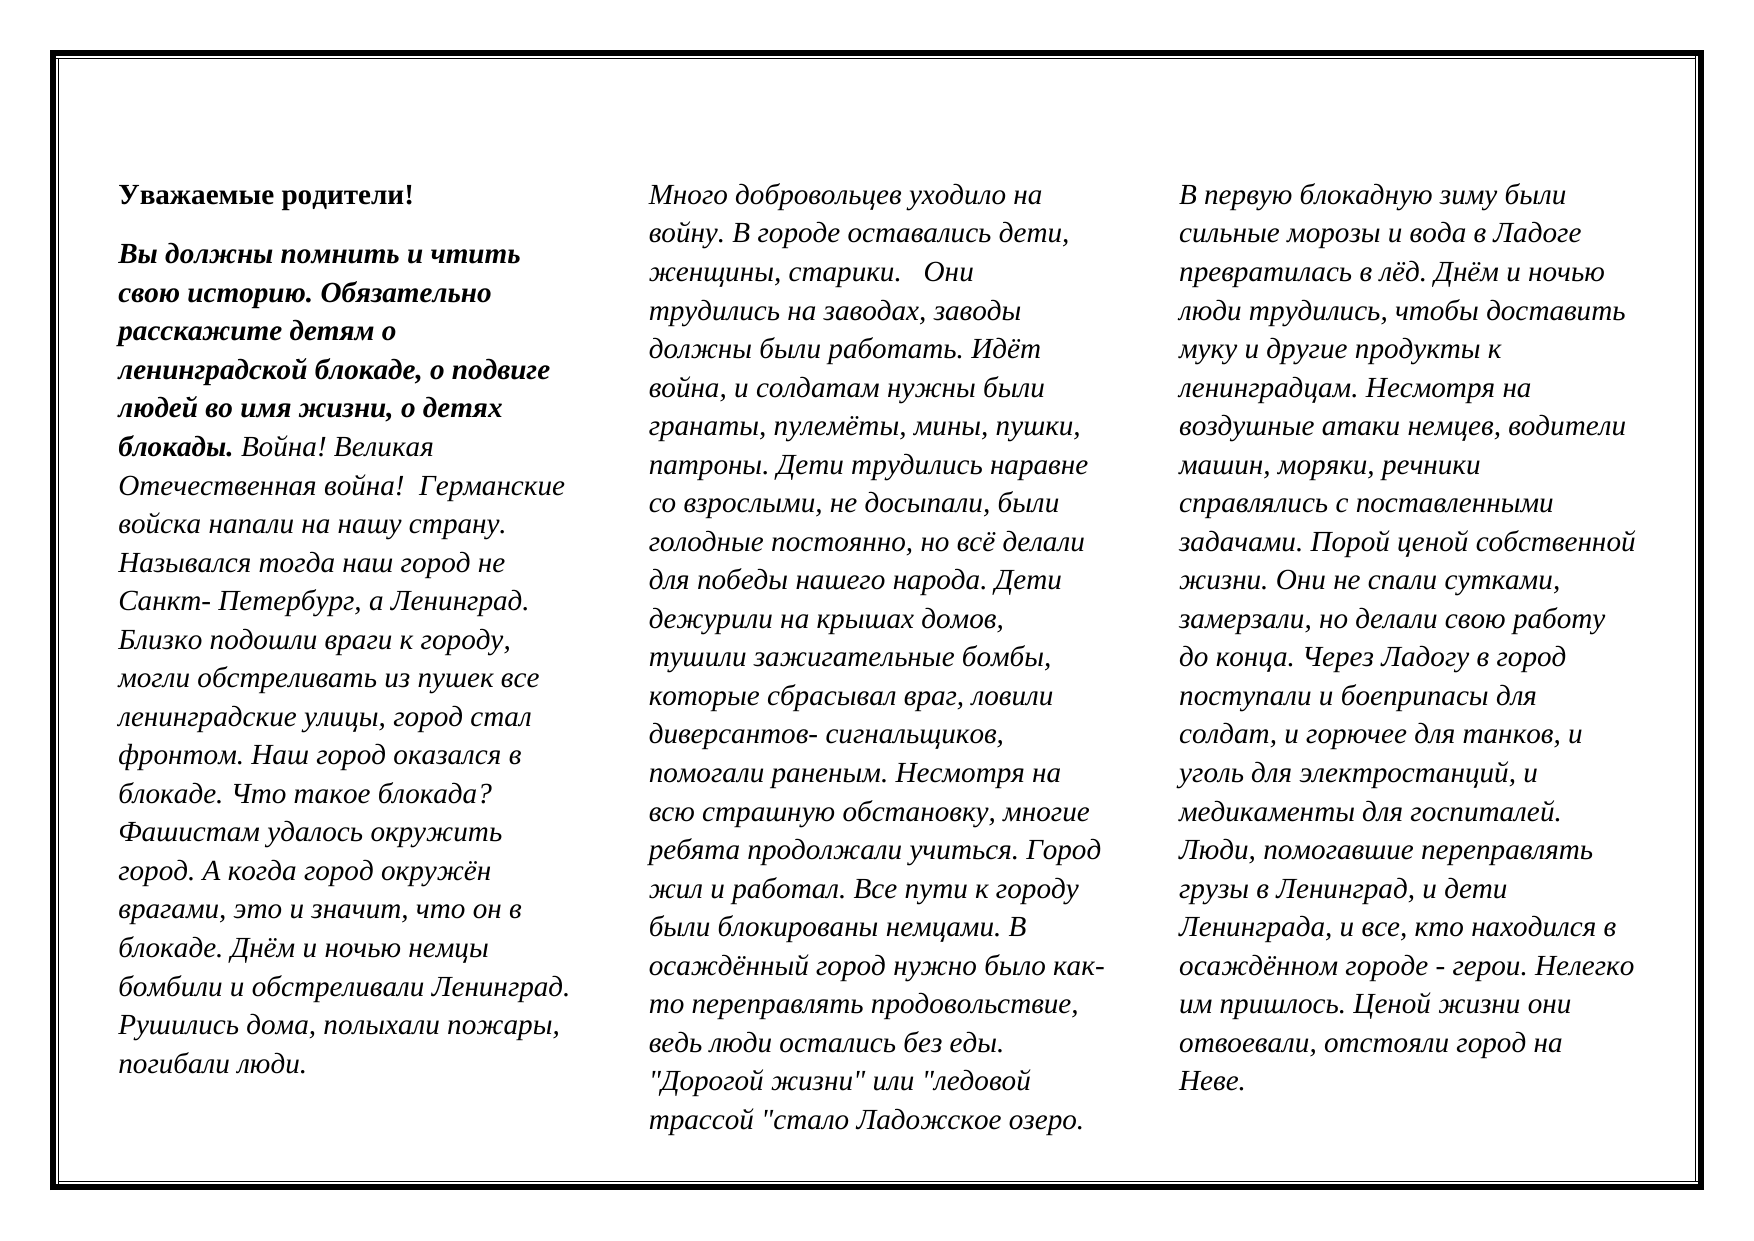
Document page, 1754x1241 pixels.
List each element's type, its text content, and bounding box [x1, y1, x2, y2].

text Много добровольцев уходило на войну. В городе оставались дети, женщины, старики. Они трудились на заводах, заводы должны были работать. Идёт война, и солдатам нужны были гранаты, пулемёты, мины, пушки, патроны. Дети трудились наравне со взрослыми, не досыпали, были голодные постоянно, но всё делали для победы нашего народа. Дети дежурили на крышах домов, тушили зажигательные бомбы, которые сбрасывал враг, ловили диверсантов- сигнальщиков, помогали раненым. Несмотря на всю страшную обстановку, многие ребята продолжали учиться. Город жил и работал. Все пути к городу были блокированы немцами. В осаждённый город нужно было как-то переправлять продовольствие, ведь люди остались без еды. "Дорогой жизни" или "ледовой трассой "стало Ладожское озеро. В первую блокадную зиму были сильные морозы и вода в Ладоге превратилась в лёд. Днём и ночью люди трудились, чтобы доставить муку и другие продукты к ленинградцам. Несмотря на воздушные атаки немцев, водители машин, моряки, речники справлялись с поставленными задачами. Порой ценой собственной жизни. Они не спали сутками, замерзали, но делали свою работу до конца. Через Ладогу в город поступали и боеприпасы для солдат, и горючее для танков, и уголь для электростанций, и медикаменты для госпиталей. Люди, помогавшие переправлять грузы в Ленинград, и дети Ленинграда, и все, кто находился в осаждённом городе - герои. Нелегко им пришлось. Ценой жизни они отвоевали, отстояли город на Неве. [1179, 177, 1636, 1097]
text Уважаемые родители! [118, 177, 575, 211]
text Вы должны помнить и чтить свою историю. Обязательно расскажите детям о ленинградской блокаде, о подвиге людей во имя жизни, о детях блокады. Война! Великая Отечественная война! Германские войска напали на нашу страну. Назывался тогда наш город не Санкт- Петербург, а Ленинград. Близко подошли враги к городу, могли обстреливать из пушек все ленинградские улицы, город стал фронтом. Наш город оказался в блокаде. Что такое блокада? Фашистам удалось окружить город. А когда город окружён врагами, это и значит, что он в блокаде. Днём и ночью немцы бомбили и обстреливали Ленинград. Рушились дома, полыхали пожары, погибали люди. [118, 236, 575, 1079]
text Много добровольцев уходило на войну. В городе оставались дети, женщины, старики. Они трудились на заводах, заводы должны были работать. Идёт война, и солдатам нужны были гранаты, пулемёты, мины, пушки, патроны. Дети трудились наравне со взрослыми, не досыпали, были голодные постоянно, но всё делали для победы нашего народа. Дети дежурили на крышах домов, тушили зажигательные бомбы, которые сбрасывал враг, ловили диверсантов- сигнальщиков, помогали раненым. Несмотря на всю страшную обстановку, многие ребята продолжали учиться. Город жил и работал. Все пути к городу были блокированы немцами. В осаждённый город нужно было как-то переправлять продовольствие, ведь люди остались без еды. "Дорогой жизни" или "ледовой трассой "стало Ладожское озеро. В первую блокадную зиму были сильные морозы и вода в Ладоге превратилась в лёд. Днём и ночью люди трудились, чтобы доставить муку и другие продукты к ленинградцам. Несмотря на воздушные атаки немцев, водители машин, моряки, речники справлялись с поставленными задачами. Порой ценой собственной жизни. Они не спали сутками, замерзали, но делали свою работу до конца. Через Ладогу в город поступали и боеприпасы для солдат, и горючее для танков, и уголь для электростанций, и медикаменты для госпиталей. Люди, помогавшие переправлять грузы в Ленинград, и дети Ленинграда, и все, кто находился в осаждённом городе - герои. Нелегко им пришлось. Ценой жизни они отвоевали, отстояли город на Неве. [648, 177, 1105, 1136]
